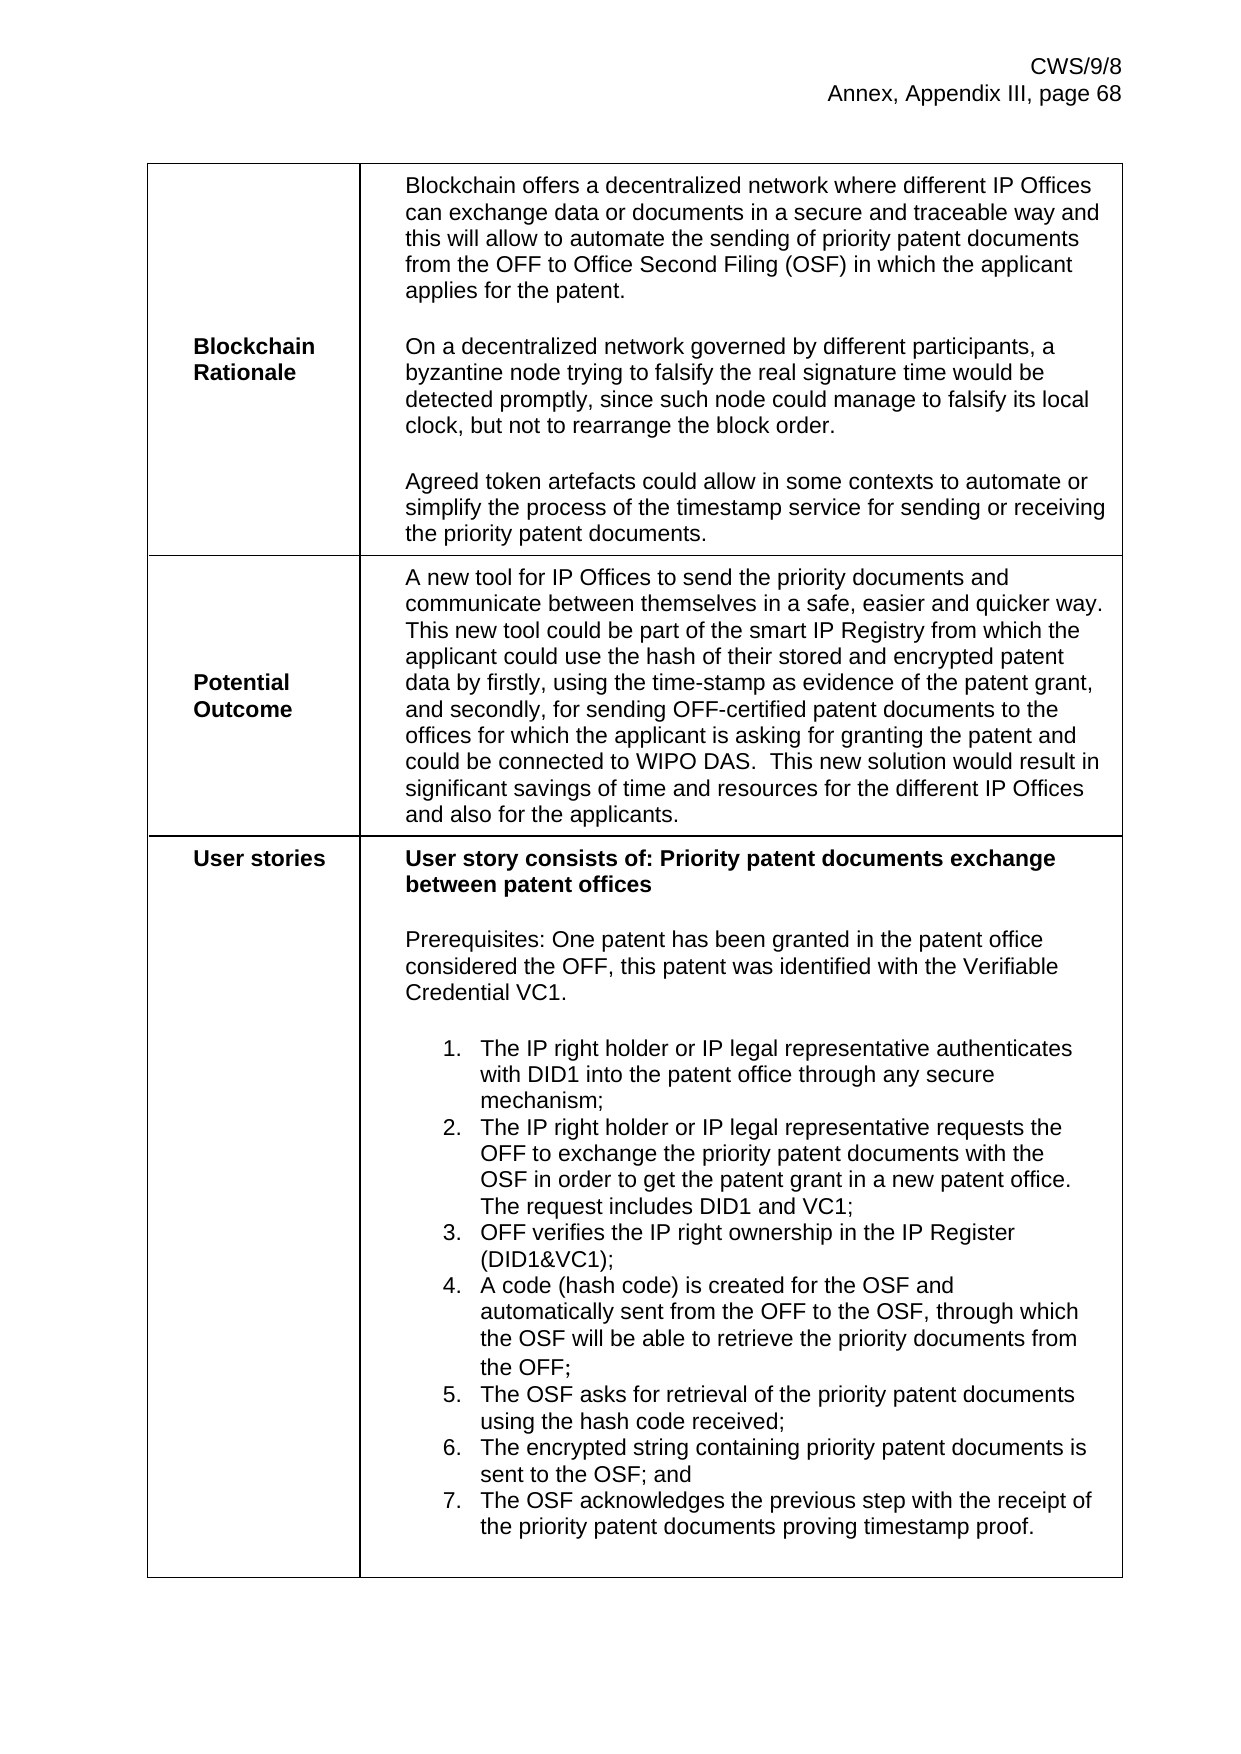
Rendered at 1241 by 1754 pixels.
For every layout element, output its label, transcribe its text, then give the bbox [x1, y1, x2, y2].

table_cell A new tool for IP Offices to send the priority documents and communicate between themselves in a safe, easier and quicker way. This new tool could be part of the smart IP Registry from which the applicant could use the hash of their stored and encrypted patent data by firstly, using the time-stamp as evidence of the patent grant, and secondly, for sending OFF-certified patent documents to the offices for which the applicant is asking for granting the patent and could be connected to WIPO DAS. This new solution would result in significant savings of time and resources for the different IP Offices and also for the applicants. [361, 556, 1122, 835]
table_cell User stories [148, 836, 359, 1577]
table_cell Blockchain Rationale [148, 164, 359, 554]
table_cell Blockchain offers a decentralized network where different IP Offices can exchange data or documents in a secure and traceable way and this will allow to automate the sending of priority patent documents from the OFF to Office Second Filing (OSF) in which the applicant applies for the patent. On a decentralized network governed by different participants, a byzantine node trying to falsify the real signature time would be detected promptly, since such node could manage to falsify its local clock, but not to rearrange the block order. Agreed token artefacts could allow in some contexts to automate or simplify the process of the timestamp service for sending or receiving the priority patent documents. [361, 164, 1122, 554]
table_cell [361, 837, 1122, 1577]
table_cell Potential Outcome [148, 556, 359, 835]
